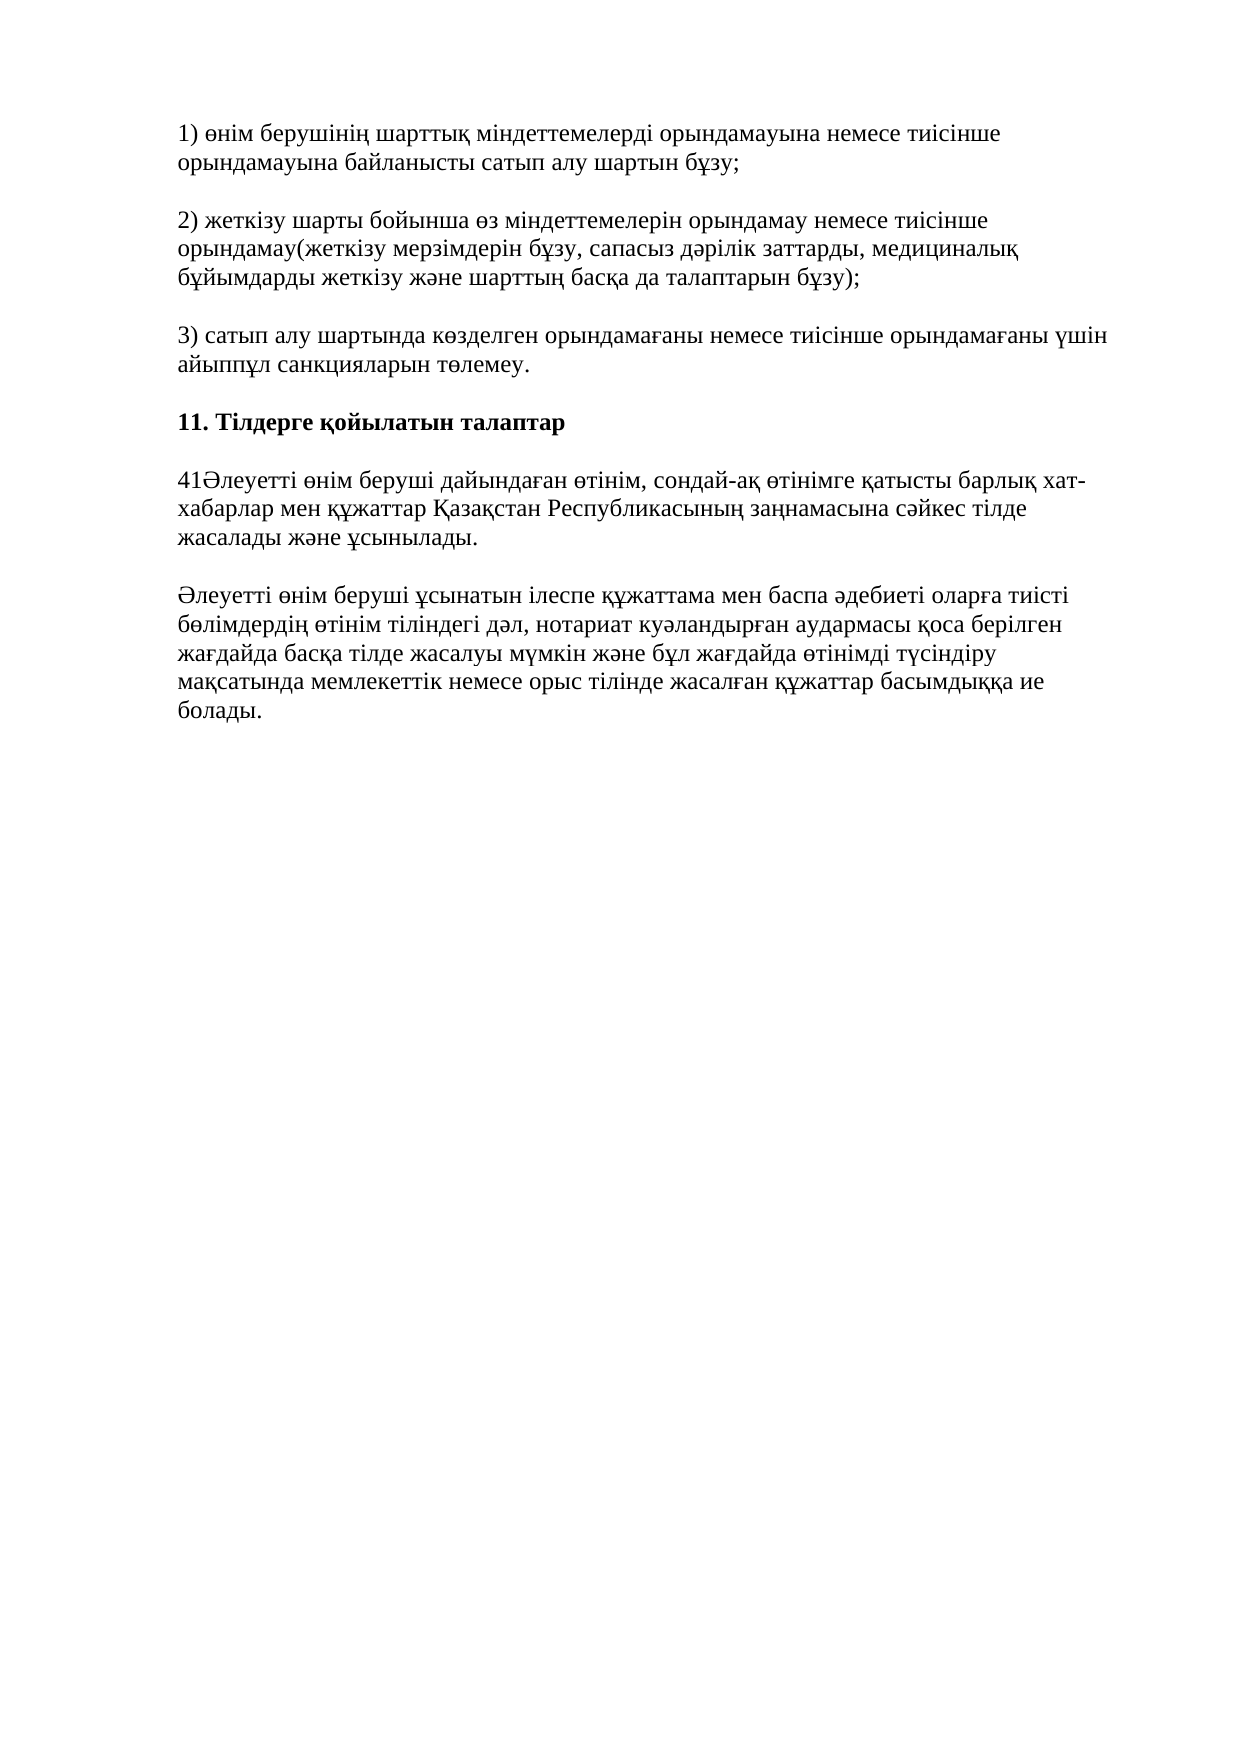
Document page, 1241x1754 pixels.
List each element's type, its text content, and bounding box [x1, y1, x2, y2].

text 2) жеткізу шарты бойынша өз міндеттемелерін орындамау немесе тиісінше орындамау(жеткізу мерзімдерін бұзу, сапасыз дәрілік заттарды, медициналық бұйымдарды жеткізу және шарттың басқа да талаптарын бұзу); [177, 205, 1122, 291]
text 41Әлеуетті өнім беруші дайындаған өтінім, сондай-ақ өтінімге қатысты барлық хат-хабарлар мен құжаттар Қазақстан Республикасының заңнамасына сәйкес тілде жасалады және ұсынылады. [177, 465, 1122, 551]
text Әлеуетті өнім беруші ұсынатын ілеспе құжаттама мен баспа әдебиеті оларға тиісті бөлімдердің өтінім тіліндегі дәл, нотариат куәландырған аудармасы қоса берілген жағдайда басқа тілде жасалуы мүмкін және бұл жағдайда өтінімді түсіндіру мақсатында мемлекеттік немесе орыс тілінде жасалған құжаттар басымдыққа ие болады. [262, 580, 1122, 724]
text 3) сатып алу шартында көзделген орындамағаны немесе тиісінше орындамағаны үшін айыппұл санкцияларын төлемеу. [177, 320, 1122, 378]
text 11. Тілдерге қойылатын талаптар [177, 407, 1122, 436]
text 1) өнім берушінің шарттық міндеттемелерді орындамауына немесе тиісінше орындамауына байланысты сатып алу шартын бұзу; [177, 118, 1122, 176]
